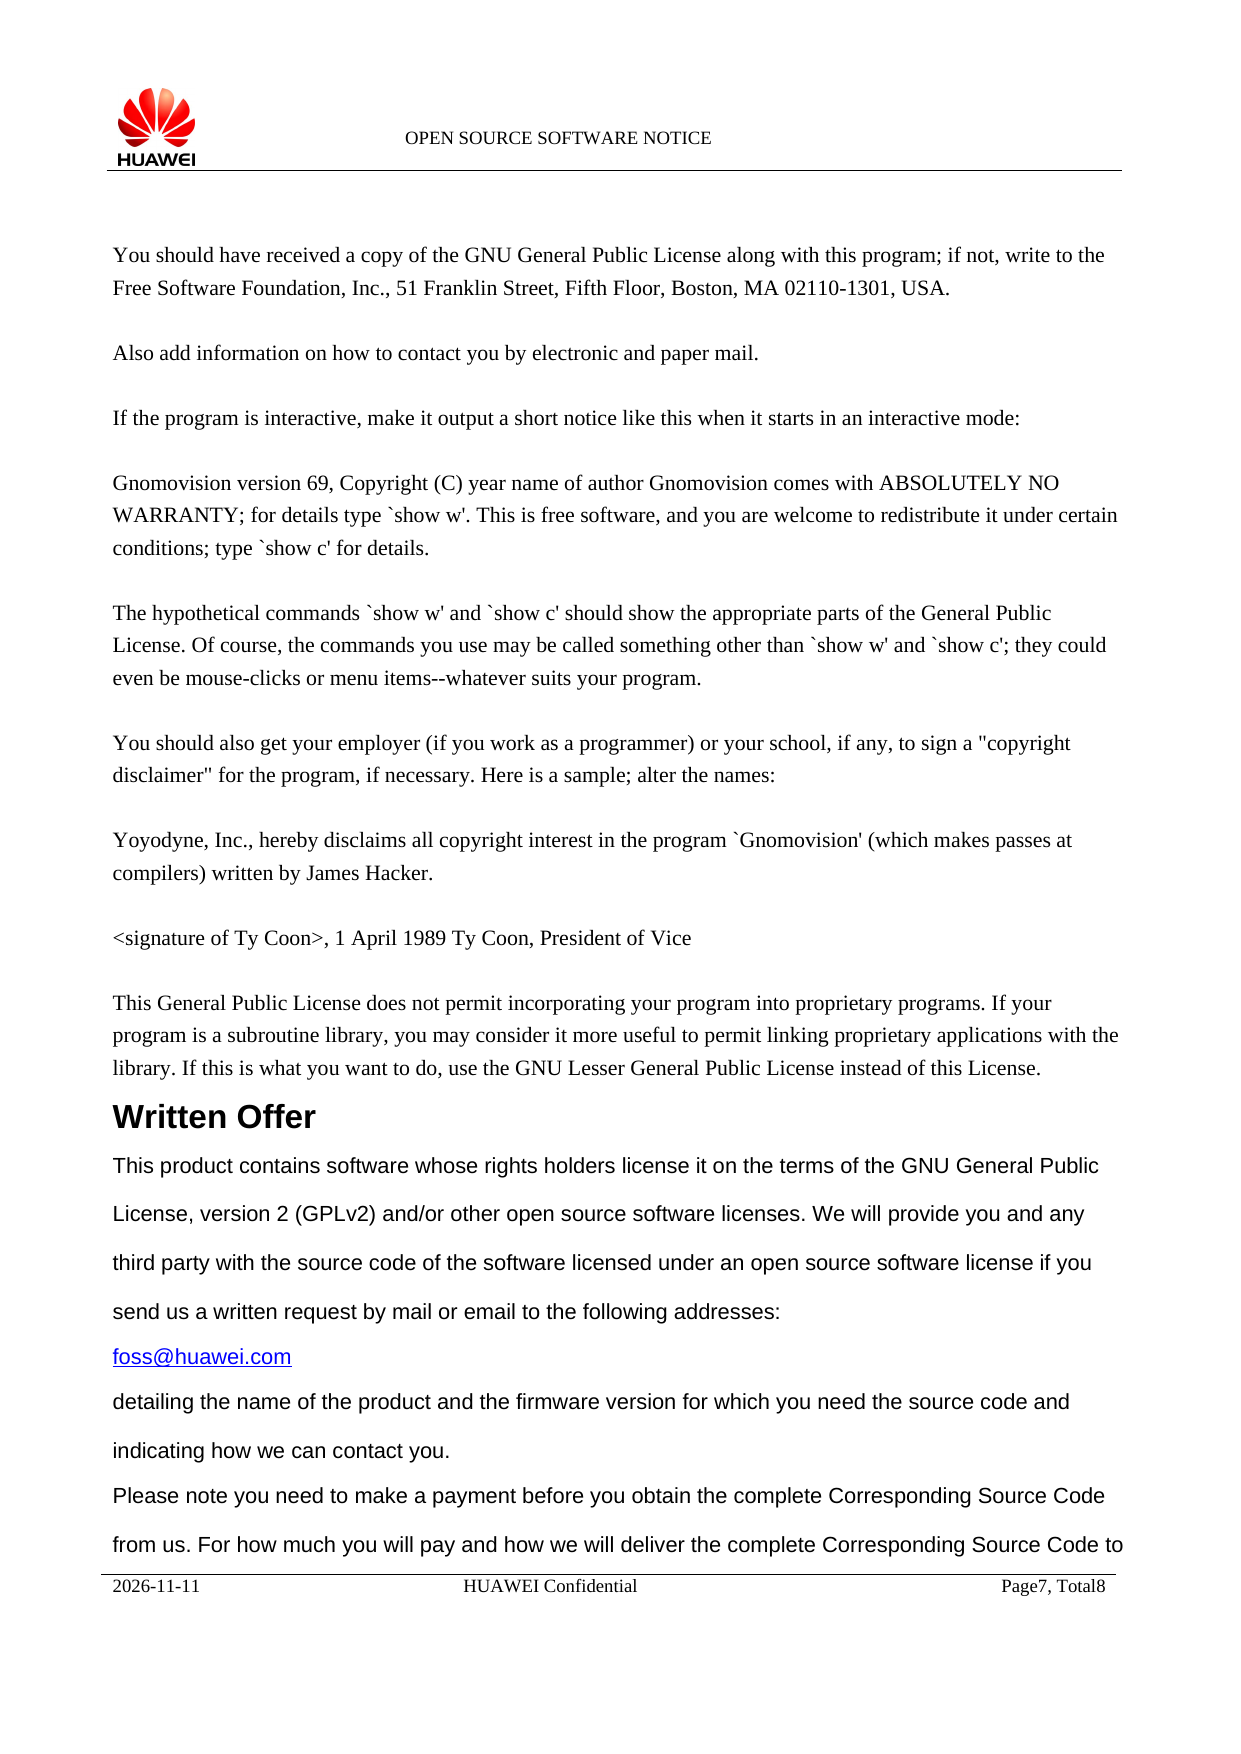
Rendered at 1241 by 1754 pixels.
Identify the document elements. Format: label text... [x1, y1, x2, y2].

text This product contains software whose rights holders license it on the terms of the GNU General Public License, version 2 (GPLv2) and/or other open source software licenses. We will provide you and any third party with the source code of the software licensed under an open source software license if you send us a written request by mail or email to the following addresses: [112, 1149, 1128, 1328]
picture [118, 88, 195, 166]
text foss@huawei.com [112, 1340, 1128, 1373]
text detailing the name of the product and the firmware version for which you need the source code and indicating how we can contact you. [112, 1385, 1128, 1467]
text Written Offer [112, 1084, 1128, 1149]
